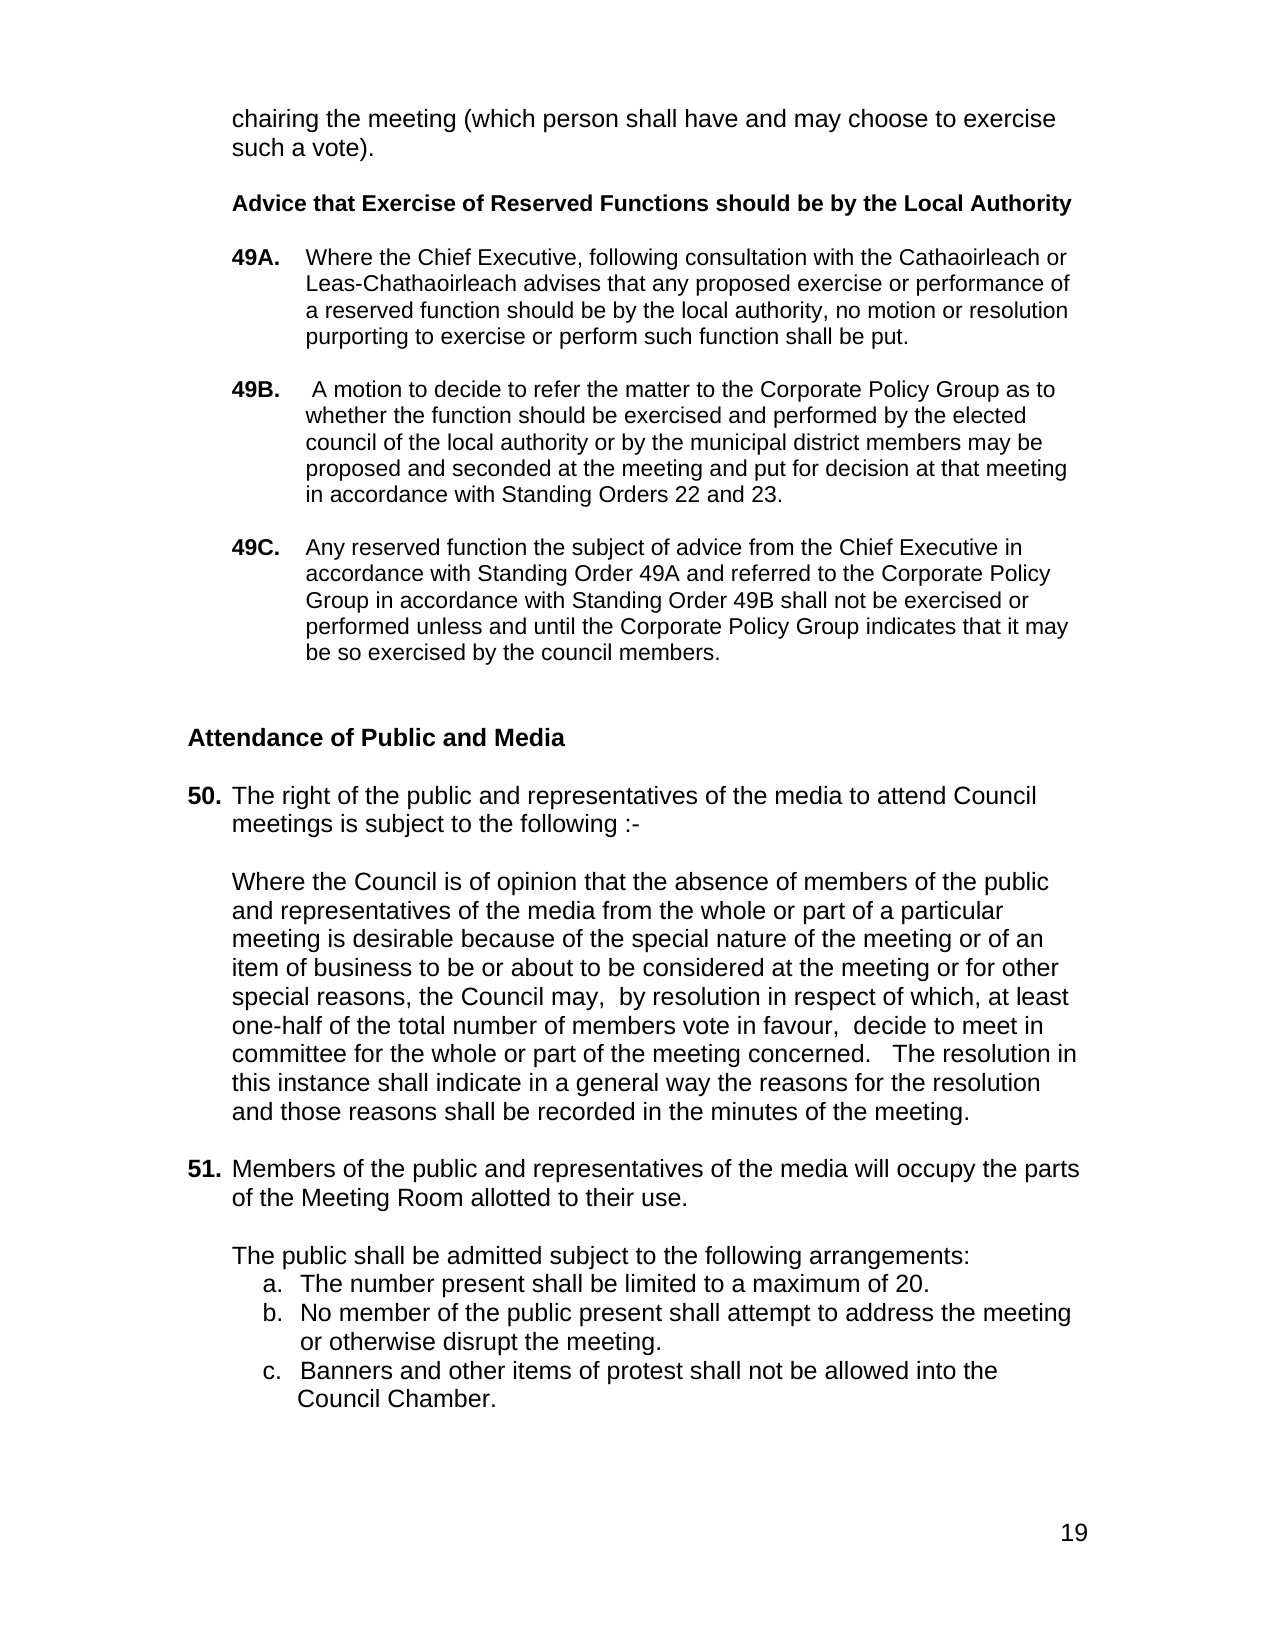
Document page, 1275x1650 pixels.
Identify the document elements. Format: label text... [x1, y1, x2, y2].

text purporting to exercise or perform such function shall be put. [305, 323, 1088, 349]
list Banners and other items of protest shall not be allowed into the [262, 1356, 1088, 1384]
text whether the function should be exercised and performed by the elected council of the local authority or by the municipal district members may be proposed and seconded at the meeting and put for decision at that meeting in accordance with Standing Orders 22 and 23. [187, 402, 1088, 507]
text accordance with Standing Order 49A and referred to the Corporate Policy Group in accordance with Standing Order 49B shall not be exercised or performed unless and until the Corporate Policy Group indicates that it may be so exercised by the council members. [305, 560, 1088, 666]
text Advice that Exercise of Reserved Functions should be by the Local Authority [232, 190, 1088, 216]
text Leas-Chathaoirleach advises that any proposed exercise or performance of a reserved function should be by the local authority, no motion or resolution [305, 270, 1088, 323]
text 49A. Where the Chief Executive, following consultation with the Cathaoirleach or [187, 244, 1088, 270]
text 50. The right of the public and representatives of the media to attend Council meetings is subject to the following :- [187, 781, 1088, 838]
list No member of the public present shall attempt to address the meeting or otherwise disrupt the meeting. [262, 1298, 1088, 1356]
text 49B. A motion to decide to refer the matter to the Corporate Policy Group as to [232, 376, 1088, 402]
text 49C. Any reserved function the subject of advice from the Chief Executive in [232, 534, 1088, 560]
text The public shall be admitted subject to the following arrangements: [187, 1241, 1088, 1269]
text Council Chamber. [262, 1384, 1088, 1413]
text Attendance of Public and Media [187, 723, 1088, 752]
text 51. Members of the public and representatives of the media will occupy the parts of the Meeting Room allotted to their use. [187, 1154, 1088, 1212]
text Where the Council is of opinion that the absence of members of the public and representatives of the media from the whole or part of a particular meeting is desirable because of the special nature of the meeting or of an item of business to be or about to be considered at the meeting or for other special reasons, the Council may, by resolution in respect of which, at least one-half of the total number of members vote in favour, decide to meet in committee for the whole or part of the meeting concerned. The resolution in this instance shall indicate in a general way the reasons for the resolution and those reasons shall be recorded in the minutes of the meeting. [232, 867, 1088, 1126]
list The number present shall be limited to a maximum of 20. [262, 1269, 1088, 1298]
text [187, 104, 1088, 161]
